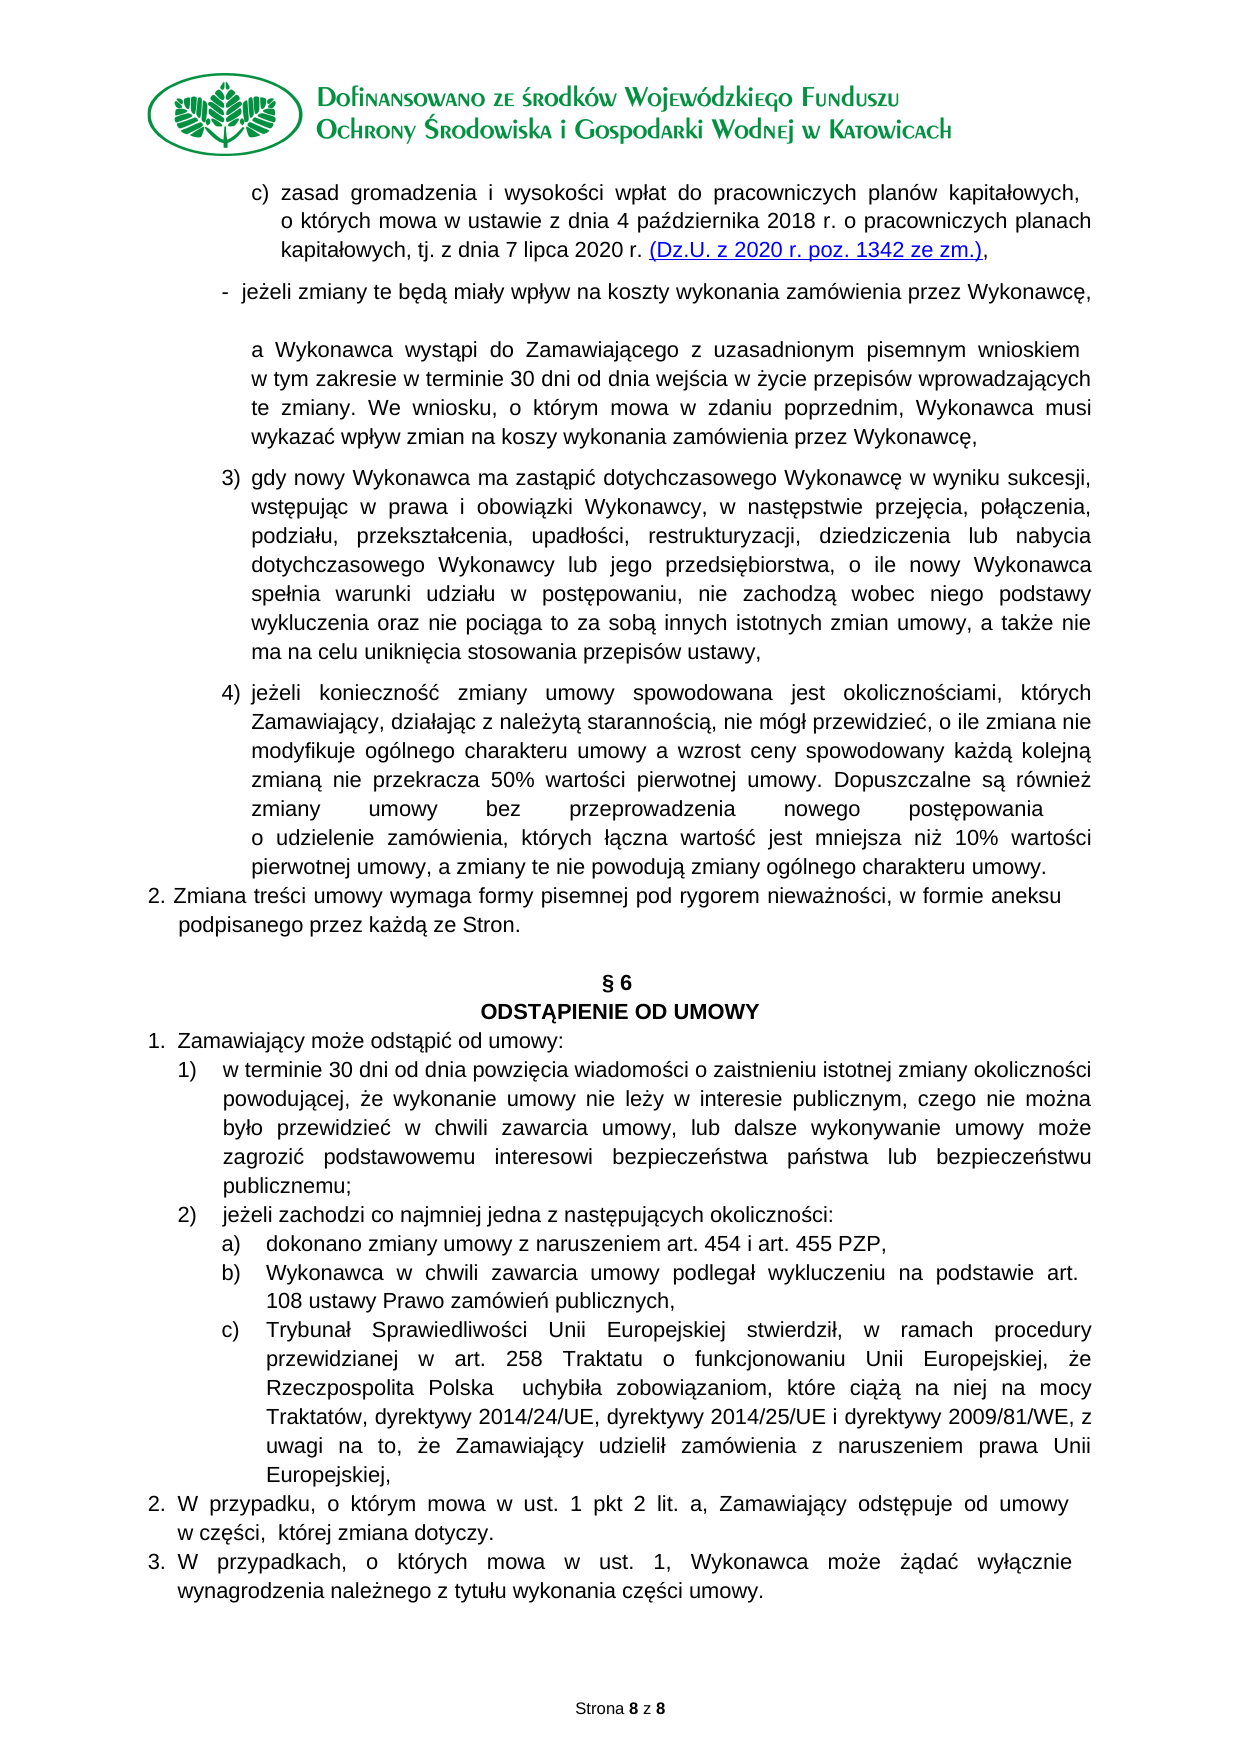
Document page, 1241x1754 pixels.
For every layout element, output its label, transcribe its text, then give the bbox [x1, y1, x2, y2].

list jeżeli konieczność zmiany umowy spowodowana jest okolicznościami, których Zamawiający, działając z należytą starannością, nie mógł przewidzieć, o ile zmiana nie modyfikuje ogólnego charakteru umowy a wzrost ceny spowodowany każdą kolejną zmianą nie przekracza 50% wartości pierwotnej umowy. Dopuszczalne są również zmiany umowy bez przeprowadzenia nowego postępowania o udzielenie zamówienia, których łączna wartość jest mniejsza niż 10% wartości pierwotnej umowy, a zmiany te nie powodują zmiany ogólnego charakteru umowy. [221, 680, 1093, 879]
list gdy nowy Wykonawca ma zastąpić dotychczasowego Wykonawcę w wyniku sukcesji, wstępując w prawa i obowiązki Wykonawcy, w następstwie przejęcia, połączenia, podziału, przekształcenia, upadłości, restrukturyzacji, dziedziczenia lub nabycia dotychczasowego Wykonawcy lub jego przedsiębiorstwa, o ile nowy Wykonawca spełnia warunki udziału w postępowaniu, nie zachodzą wobec niego podstawy wykluczenia oraz nie pociąga to za sobą innych istotnych zmian umowy, a także nie ma na celu uniknięcia stosowania przepisów ustawy, [221, 465, 1093, 664]
text § 6 ODSTĄPIENIE OD UMOWY [148, 970, 1093, 1024]
list W przypadkach, o których mowa w ust. 1, Wykonawca może żądać wyłącznie wynagrodzenia należnego z tytułu wykonania części umowy. [148, 1549, 1093, 1603]
list Trybunał Sprawiedliwości Unii Europejskiej stwierdził, w ramach procedury przewidzianej w art. 258 Traktatu o funkcjonowaniu Unii Europejskiej, że Rzeczpospolita Polska uchybiła zobowiązaniom, które ciążą na niej na mocy Traktatów, dyrektywy 2014/24/UE, dyrektywy 2014/25/UE i dyrektywy 2009/81/WE, z uwagi na to, że Zamawiający udzielił zamówienia z naruszeniem prawa Unii Europejskiej, [221, 1317, 1093, 1487]
text - jeżeli zmiany te będą miały wpływ na koszty wykonania zamówienia przez Wykonawcę, a Wykonawca wystąpi do Zamawiającego z uzasadnionym pisemnym wnioskiem w tym zakresie w terminie 30 dni od dnia wejścia w życie przepisów wprowadzających te zmiany. We wniosku, o którym mowa w zdaniu poprzednim, Wykonawca musi wykazać wpływ zmian na koszy wykonania zamówienia przez Wykonawcę, [221, 279, 1093, 449]
picture [147, 73, 951, 156]
list Zamawiający może odstąpić od umowy: [148, 1028, 1093, 1053]
list zasad gromadzenia i wysokości wpłat do pracowniczych planów kapitałowych, o których mowa w ustawie z dnia 4 października 2018 r. o pracowniczych planach kapitałowych, tj. z dnia 7 lipca 2020 r. (Dz.U. z 2020 r. poz. 1342 ze zm.), [251, 179, 1093, 263]
list w terminie 30 dni od dnia powzięcia wiadomości o zaistnieniu istotnej zmiany okoliczności powodującej, że wykonanie umowy nie leży w interesie publicznym, czego nie można było przewidzieć w chwili zawarcia umowy, lub dalsze wykonywanie umowy może zagrozić podstawowemu interesowi bezpieczeństwa państwa lub bezpieczeństwu publicznemu; [177, 1057, 1093, 1198]
list dokonano zmiany umowy z naruszeniem art. 454 i art. 455 PZP, [221, 1231, 1093, 1256]
text 2. Zmiana treści umowy wymaga formy pisemnej pod rygorem nieważności, w formie aneksu podpisanego przez każdą ze Stron. [148, 883, 1093, 937]
list Wykonawca w chwili zawarcia umowy podlegał wykluczeniu na podstawie art. 108 ustawy Prawo zamówień publicznych, [221, 1259, 1093, 1314]
list W przypadku, o którym mowa w ust. 1 pkt 2 lit. a, Zamawiający odstępuje od umowy w części, której zmiana dotyczy. [148, 1491, 1093, 1545]
list jeżeli zachodzi co najmniej jedna z następujących okoliczności: [177, 1202, 1093, 1227]
